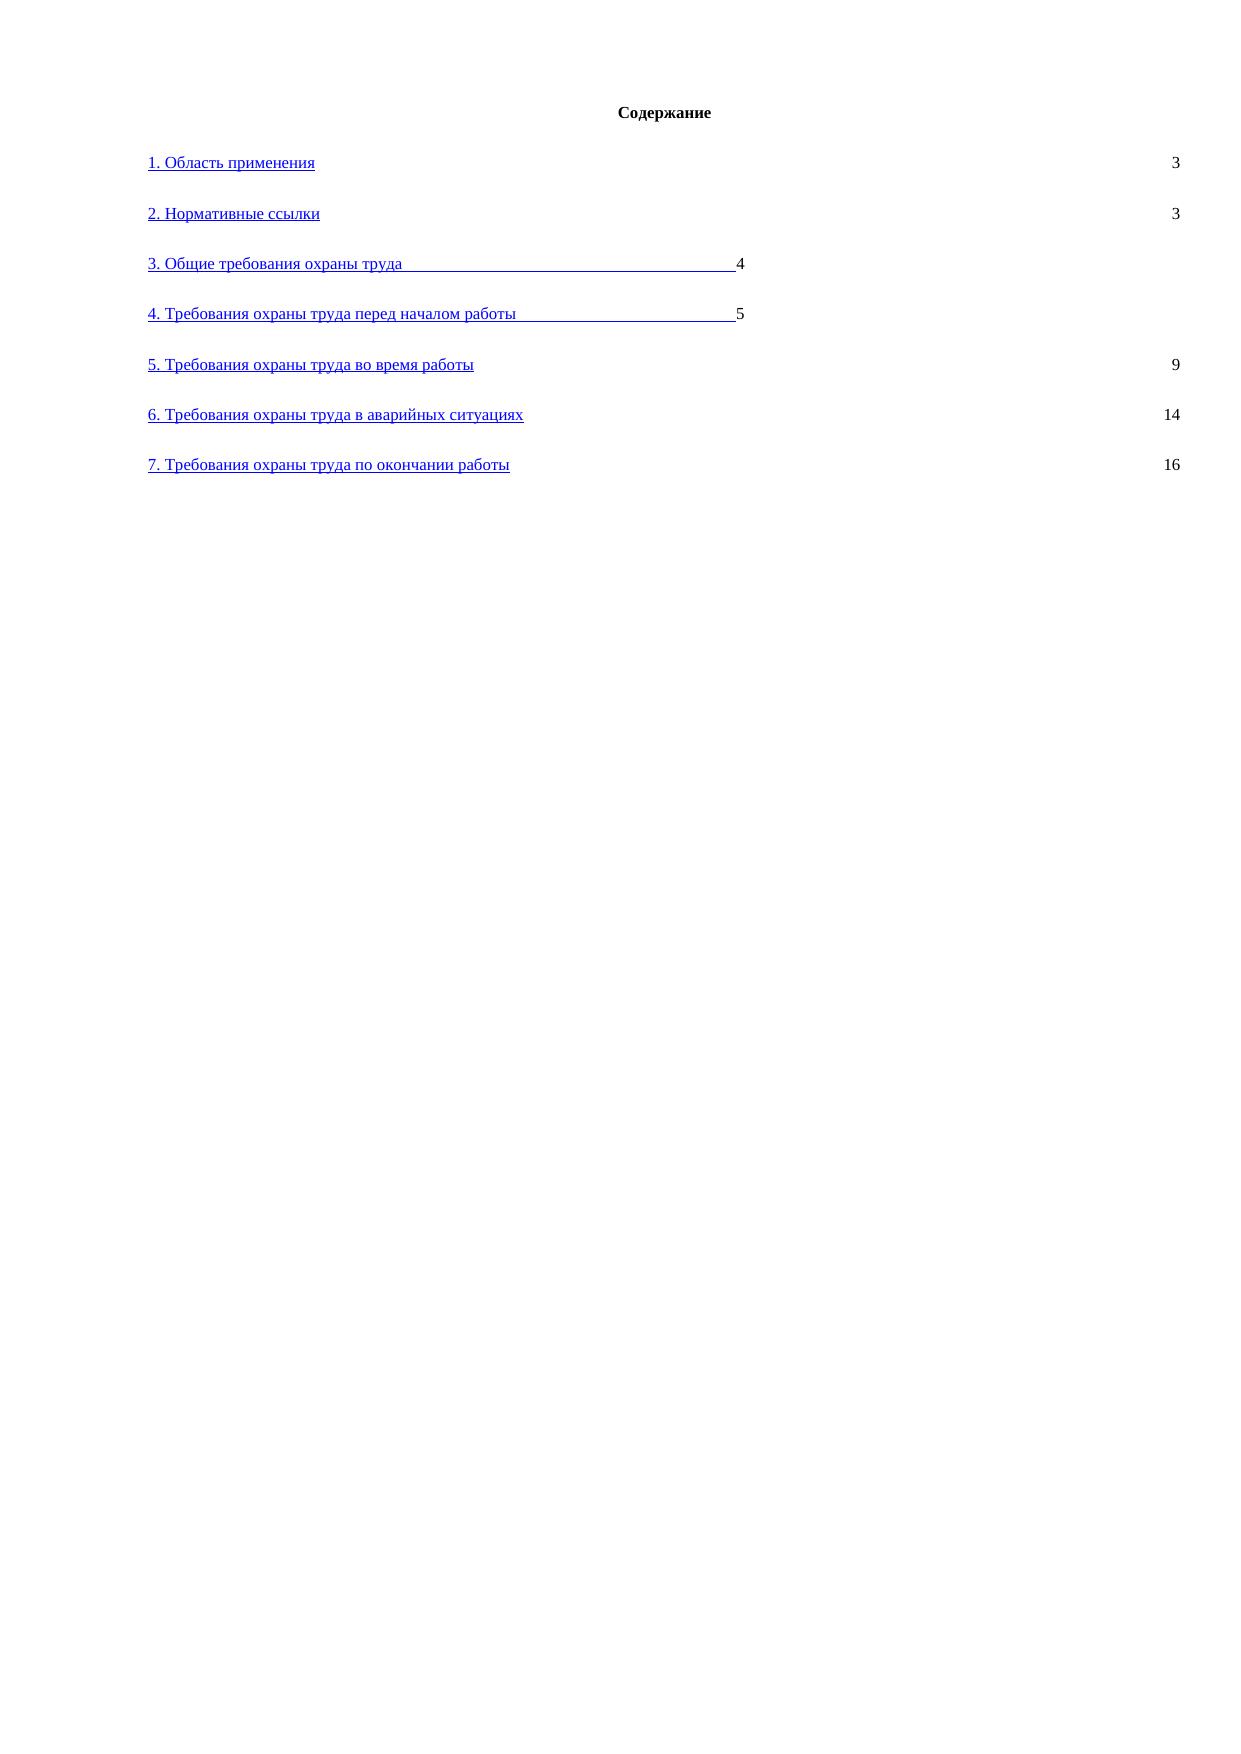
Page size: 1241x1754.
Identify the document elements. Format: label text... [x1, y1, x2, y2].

text Содержание [148, 89, 1181, 122]
